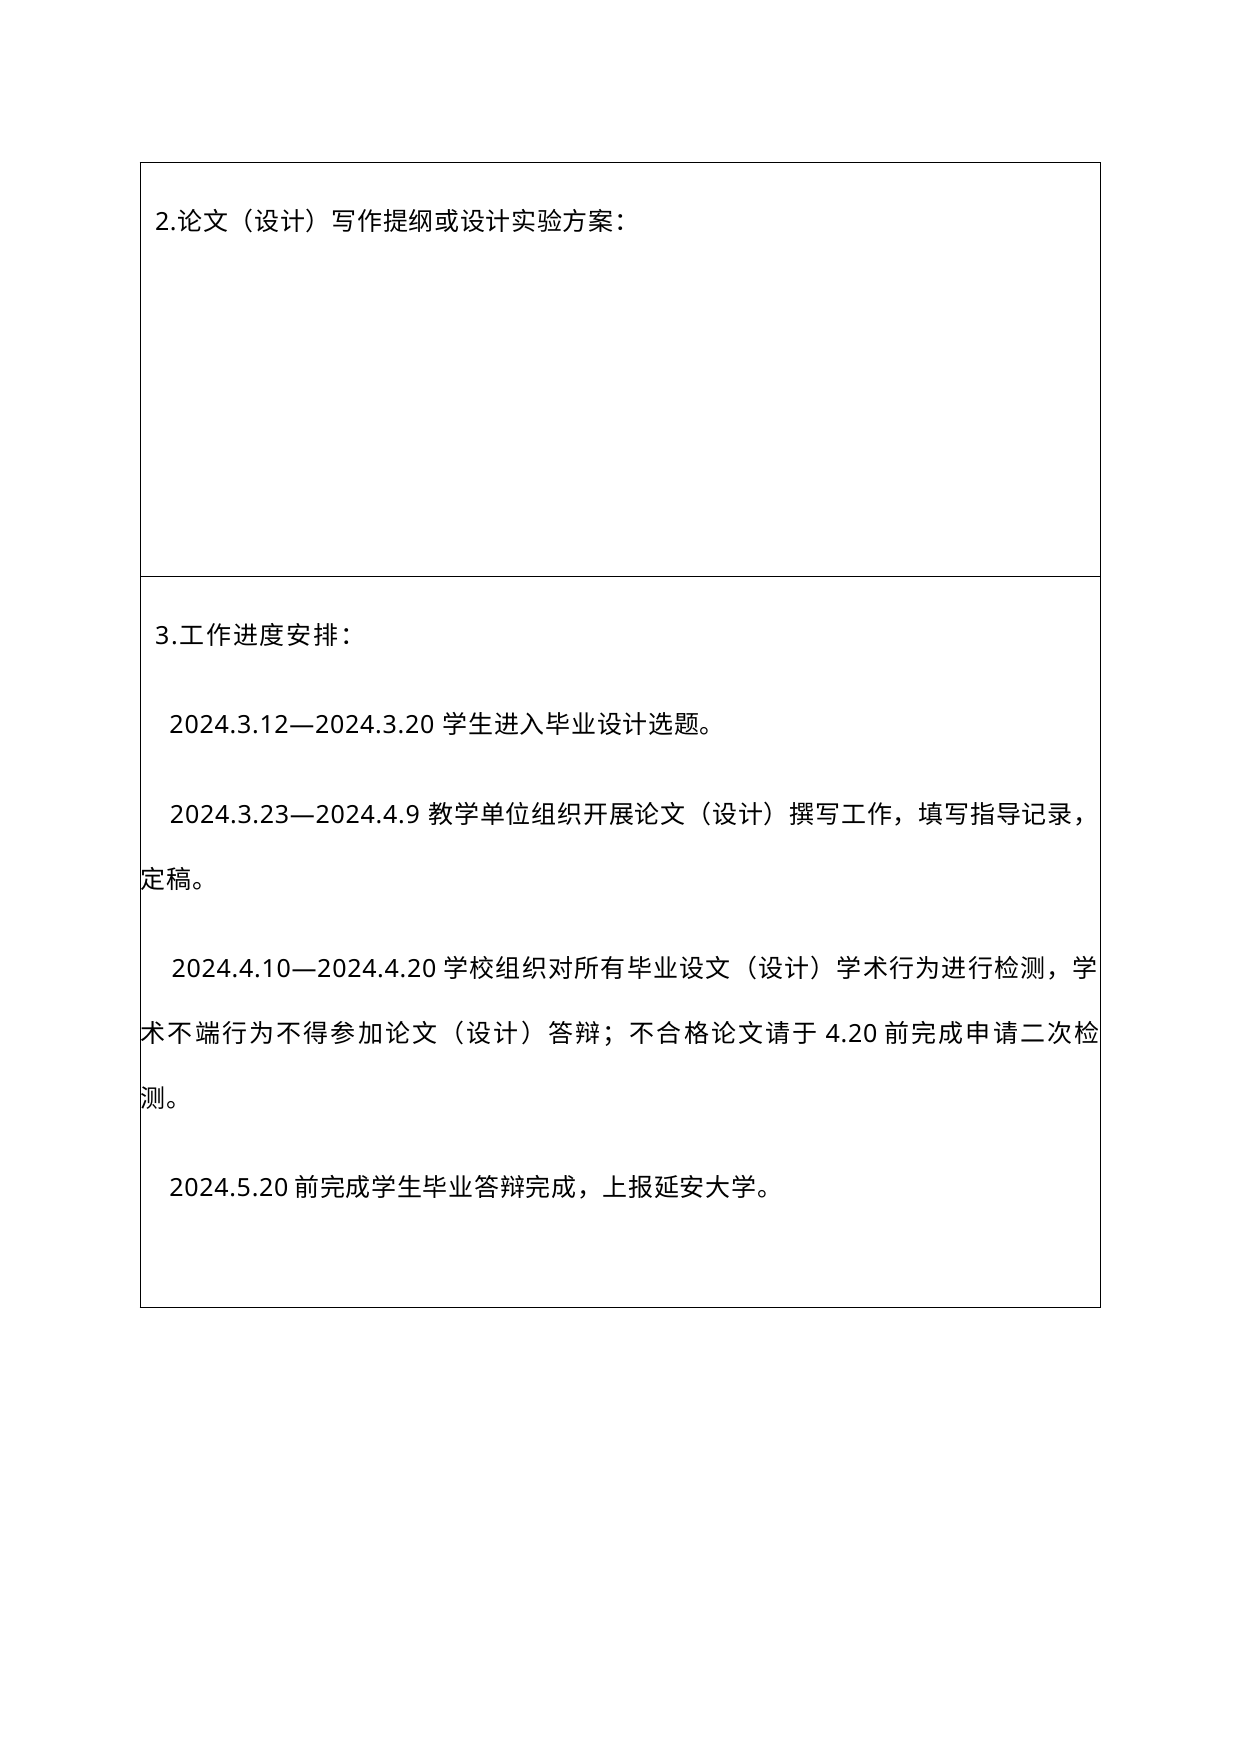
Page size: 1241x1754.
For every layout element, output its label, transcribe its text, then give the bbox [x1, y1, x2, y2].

table_header 2.论文（设计）写作提纲或设计实验方案： [141, 163, 1100, 576]
table_cell 3.工作进度安排： 2024.3.12—2024.3.20 学生进入毕业设计选题。 2024.3.23—2024.4.9 教学单位组织开展论文（设计）撰写工作，填写指导记录，定稿。 2024.4.10—2024.4.20学校组织对所有毕业设文（设计）学术行为进行检测，学术不端行为不得参加论文（设计）答辩；不合格论文请于4.20前完成申请二次检测。 2024.5.20前完成学生毕业答辩完成，上报延安大学。 [141, 577, 1100, 1307]
